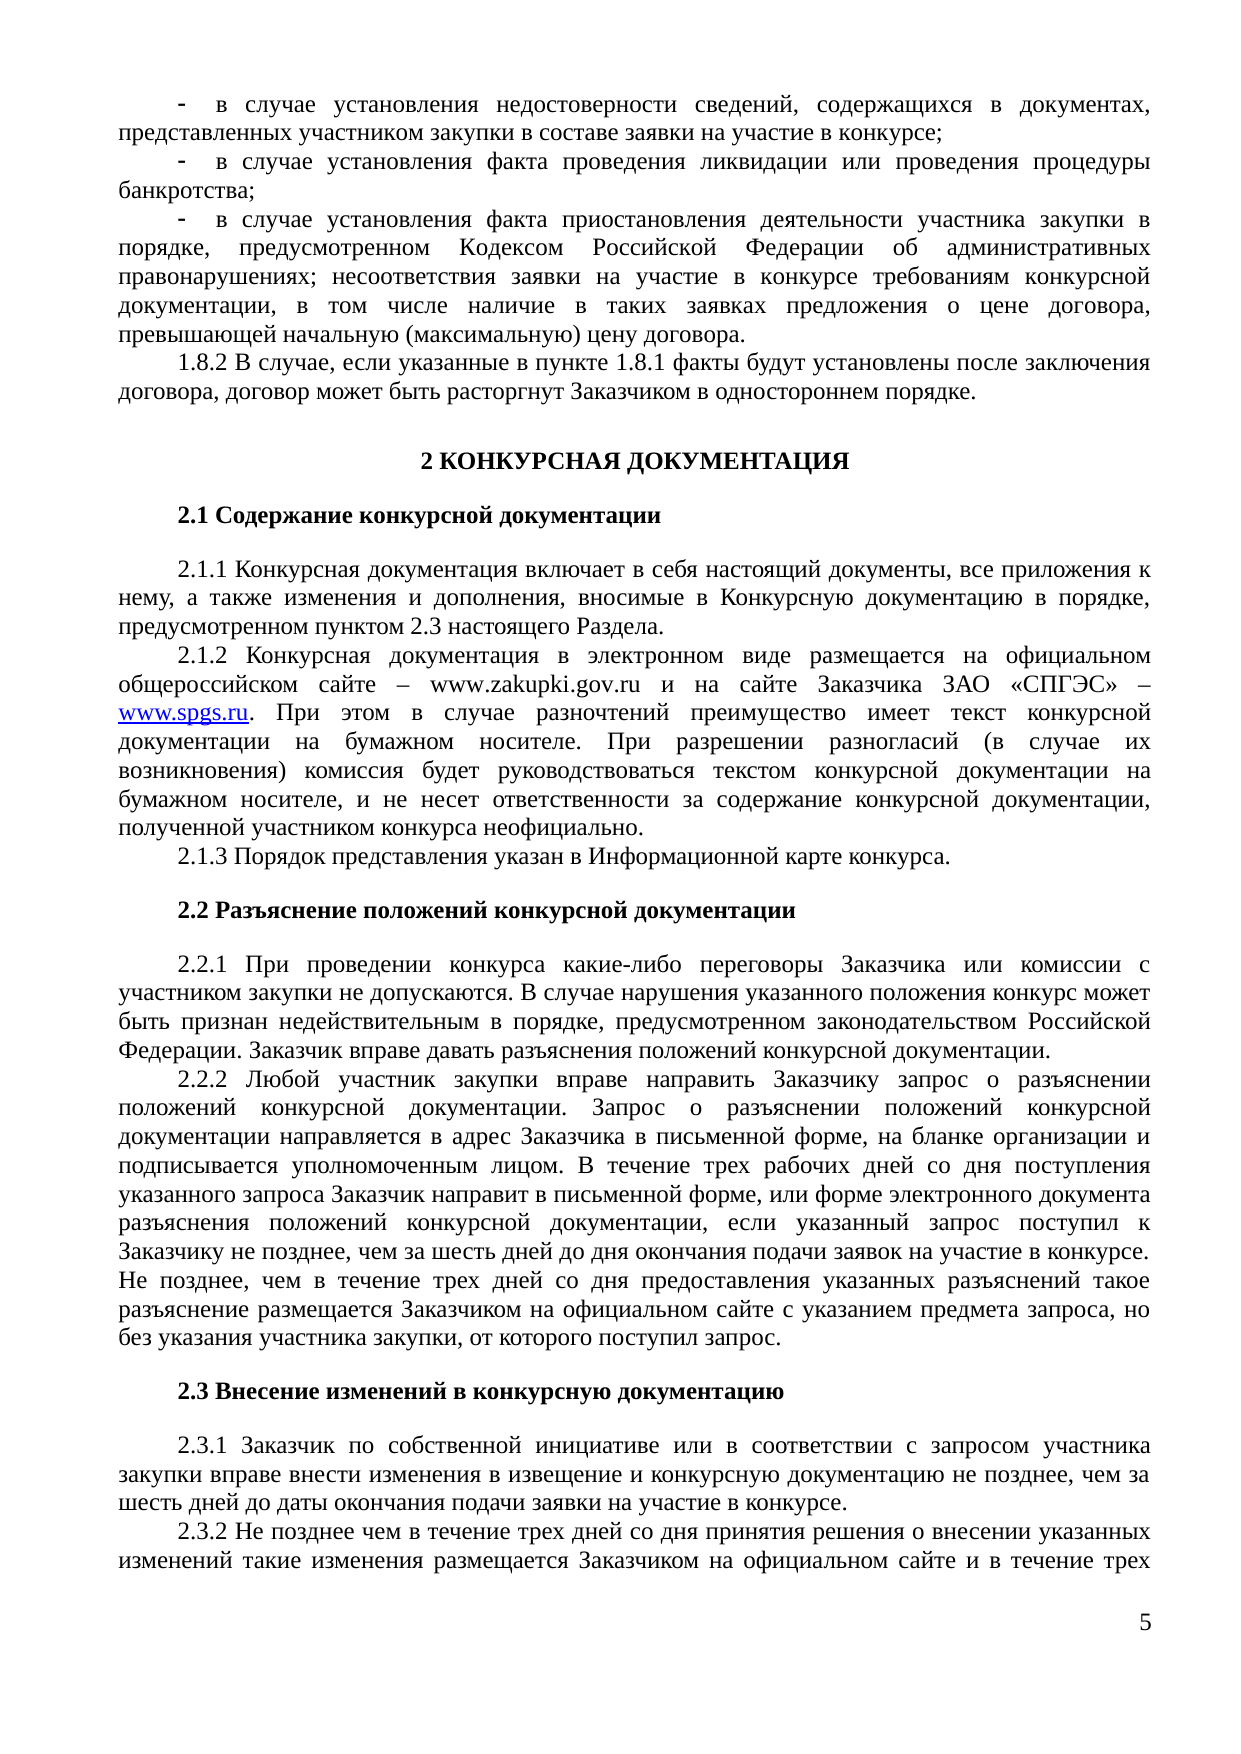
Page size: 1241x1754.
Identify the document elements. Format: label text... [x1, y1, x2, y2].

text 2.1.3 Порядок представления указан в Информационной карте конкурса. [118, 841, 1152, 870]
subtitle 2.2 Разъяснение положений конкурсной документации [118, 895, 1152, 924]
text 2.1.2 Конкурсная документация в электронном виде размещается на официальном общероссийском сайте – www.zakupki.gov.ru и на сайте Заказчика ЗАО «СПГЭС» – www.spgs.ru. При этом в случае разночтений преимущество имеет текст конкурсной документации на бумажном носителе. При разрешении разногласий (в случае их возникновения) комиссия будет руководствоваться текстом конкурсной документации на бумажном носителе, и не несет ответственности за содержание конкурсной документации, полученной участником конкурса неофициально. [118, 640, 1152, 841]
subtitle 2.1 Содержание конкурсной документации [118, 500, 1152, 529]
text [118, 1516, 1152, 1574]
text 2.1.1 Конкурсная документация включает в себя настоящий документы, все приложения к нему, а также изменения и дополнения, вносимые в Конкурсную документацию в порядке, предусмотренном пунктом 2.3 настоящего Раздела. [118, 554, 1152, 640]
text 1.8.2 В случае, если указанные в пункте 1.8.1 факты будут установлены после заключения договора, договор может быть расторгнут Заказчиком в одностороннем порядке. [118, 347, 1152, 405]
text 2.2.1 При проведении конкурса какие-либо переговоры Заказчика или комиссии с участником закупки не допускаются. В случае нарушения указанного положения конкурс может быть признан недействительным в порядке, предусмотренном законодательством Российской Федерации. Заказчик вправе давать разъяснения положений конкурсной документации. [118, 949, 1152, 1064]
text 2.3.1 Заказчик по собственной инициативе или в соответствии с запросом участника закупки вправе внести изменения в извещение и конкурсную документацию не позднее, чем за шесть дней до даты окончания подачи заявки на участие в конкурсе. [118, 1430, 1152, 1516]
list в случае установления недостоверности сведений, содержащихся в документах, представленных участником закупки в составе заявки на участие в конкурсе; [118, 89, 1152, 146]
list в случае установления факта приостановления деятельности участника закупки в порядке, предусмотренном Кодексом Российской Федерации об административных правонарушениях; несоответствия заявки на участие в конкурсе требованиям конкурсной документации, в том числе наличие в таких заявках предложения о цене договора, превышающей начальную (максимальную) цену договора. [118, 204, 1152, 347]
list в случае установления факта проведения ликвидации или проведения процедуры банкротства; [118, 146, 1152, 204]
subtitle 2 КОНКУРСНАЯ ДОКУМЕНТАЦИЯ [118, 446, 1152, 475]
subtitle 2.3 Внесение изменений в конкурсную документацию [118, 1376, 1152, 1405]
text 2.2.2 Любой участник закупки вправе направить Заказчику запрос о разъяснении положений конкурсной документации. Запрос о разъяснении положений конкурсной документации направляется в адрес Заказчика в письменной форме, на бланке организации и подписывается уполномоченным лицом. В течение трех рабочих дней со дня поступления указанного запроса Заказчик направит в письменной форме, или форме электронного документа разъяснения положений конкурсной документации, если указанный запрос поступил к Заказчику не позднее, чем за шесть дней до дня окончания подачи заявок на участие в конкурсе. Не позднее, чем в течение трех дней со дня предоставления указанных разъяснений такое разъяснение размещается Заказчиком на официальном сайте с указанием предмета запроса, но без указания участника закупки, от которого поступил запрос. [118, 1064, 1152, 1351]
